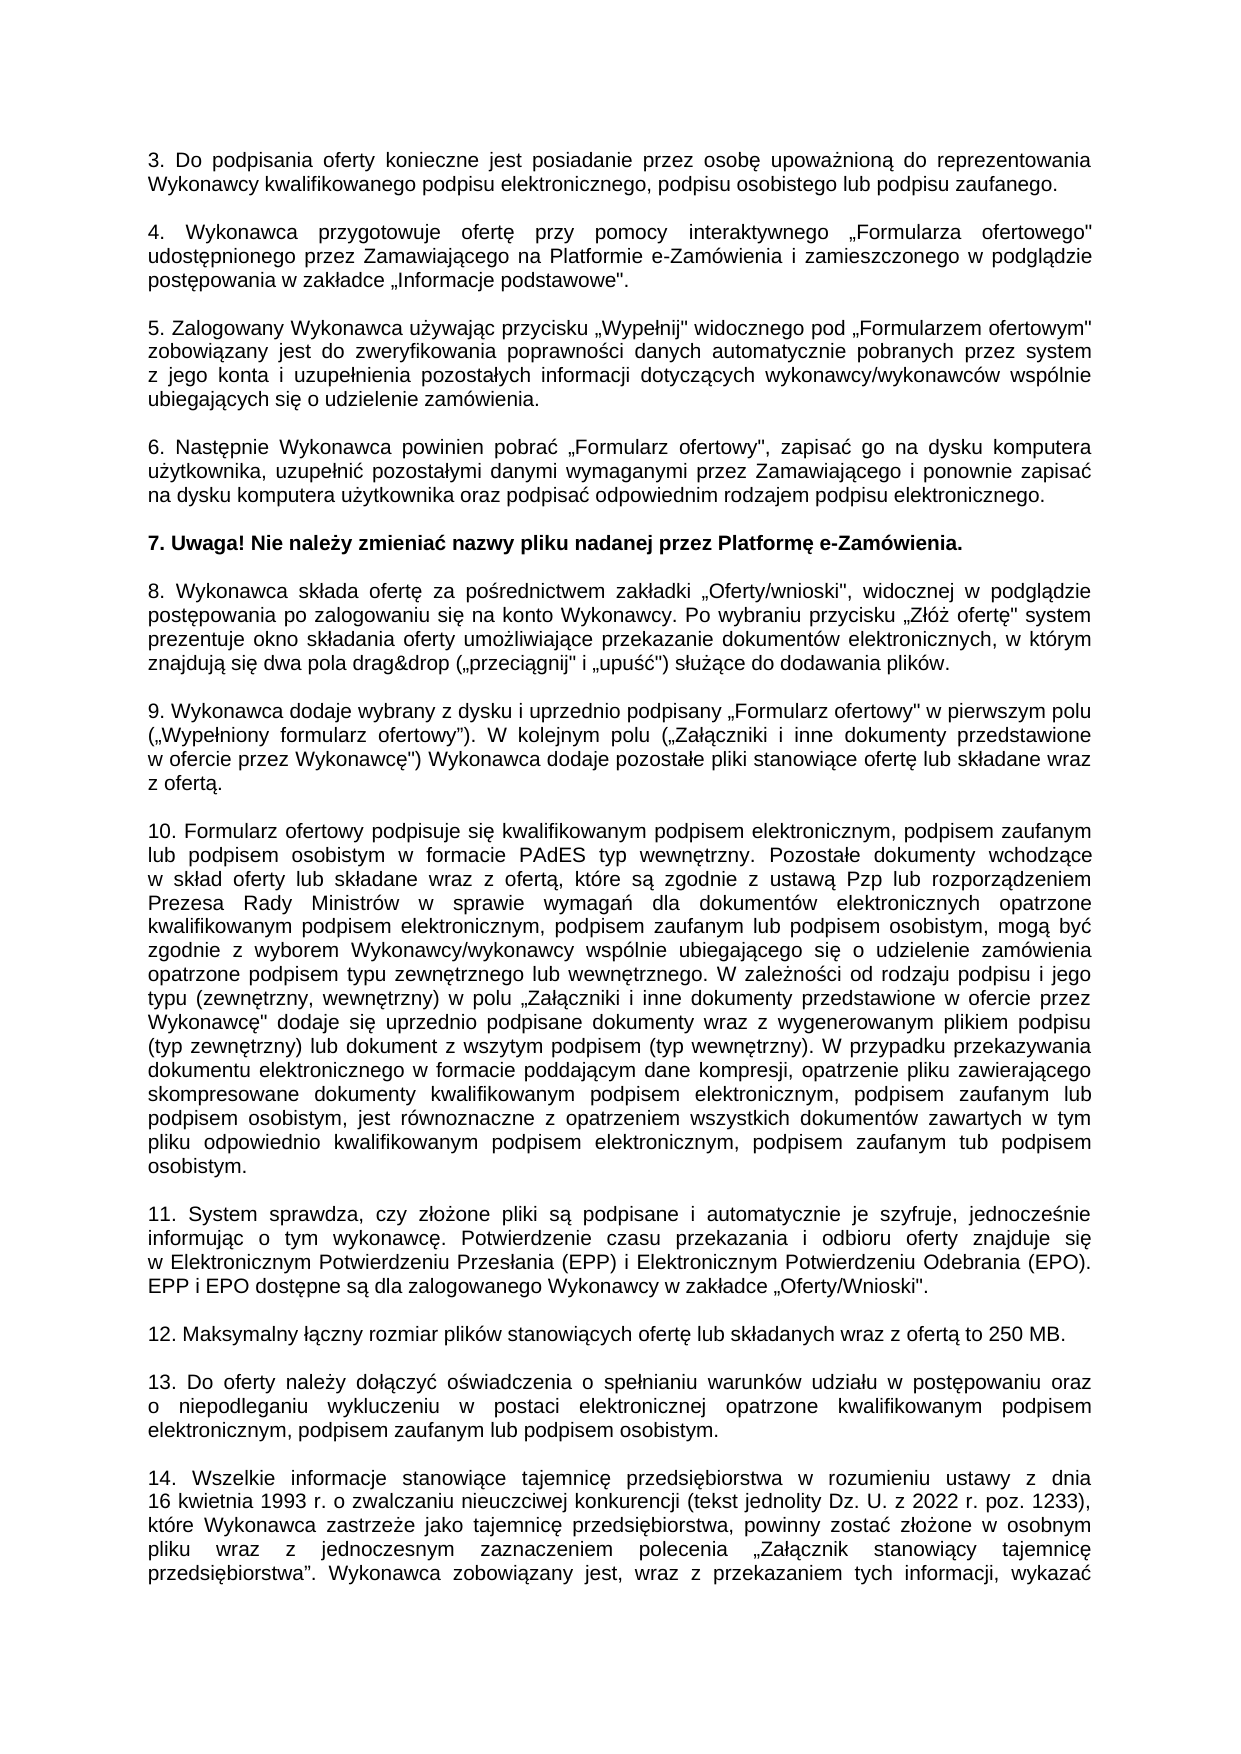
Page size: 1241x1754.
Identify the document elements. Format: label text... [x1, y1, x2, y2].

text 3. Do podpisania oferty konieczne jest posiadanie przez osobę upoważnioną do reprezentowania Wykonawcy kwalifikowanego podpisu elektronicznego, podpisu osobistego lub podpisu zaufanego. [148, 148, 1093, 196]
text 12. Maksymalny łączny rozmiar plików stanowiących ofertę lub składanych wraz z ofertą to 250 MB. [148, 1322, 1093, 1346]
text 7. Uwaga! Nie należy zmieniać nazwy pliku nadanej przez Platformę e-Zamówienia. [148, 531, 1093, 555]
text 13. Do oferty należy dołączyć oświadczenia o spełnianiu warunków udziału w postępowaniu oraz o niepodleganiu wykluczeniu w postaci elektronicznej opatrzone kwalifikowanym podpisem elektronicznym, podpisem zaufanym lub podpisem osobistym. [148, 1369, 1093, 1441]
text 8. Wykonawca składa ofertę za pośrednictwem zakładki „Oferty/wnioski", widocznej w podglądzie postępowania po zalogowaniu się na konto Wykonawcy. Po wybraniu przycisku „Złóż ofertę" system prezentuje okno składania oferty umożliwiające przekazanie dokumentów elektronicznych, w którym znajdują się dwa pola drag&drop („przeciągnij" i „upuść") służące do dodawania plików. [148, 579, 1093, 675]
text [148, 1465, 1093, 1585]
text 10. Formularz ofertowy podpisuje się kwalifikowanym podpisem elektronicznym, podpisem zaufanym lub podpisem osobistym w formacie PAdES typ wewnętrzny. Pozostałe dokumenty wchodzące w skład oferty lub składane wraz z ofertą, które są zgodnie z ustawą Pzp lub rozporządzeniem Prezesa Rady Ministrów w sprawie wymagań dla dokumentów elektronicznych opatrzone kwalifikowanym podpisem elektronicznym, podpisem zaufanym lub podpisem osobistym, mogą być zgodnie z wyborem Wykonawcy/wykonawcy wspólnie ubiegającego się o udzielenie zamówienia opatrzone podpisem typu zewnętrznego lub wewnętrznego. W zależności od rodzaju podpisu i jego typu (zewnętrzny, wewnętrzny) w polu „Załączniki i inne dokumenty przedstawione w ofercie przez Wykonawcę" dodaje się uprzednio podpisane dokumenty wraz z wygenerowanym plikiem podpisu (typ zewnętrzny) lub dokument z wszytym podpisem (typ wewnętrzny). W przypadku przekazywania dokumentu elektronicznego w formacie poddającym dane kompresji, opatrzenie pliku zawierającego skompresowane dokumenty kwalifikowanym podpisem elektronicznym, podpisem zaufanym lub podpisem osobistym, jest równoznaczne z opatrzeniem wszystkich dokumentów zawartych w tym pliku odpowiednio kwalifikowanym podpisem elektronicznym, podpisem zaufanym tub podpisem osobistym. [148, 818, 1093, 1178]
text 5. Zalogowany Wykonawca używając przycisku „Wypełnij" widocznego pod „Formularzem ofertowym" zobowiązany jest do zweryfikowania poprawności danych automatycznie pobranych przez system z jego konta i uzupełnienia pozostałych informacji dotyczących wykonawcy/wykonawców wspólnie ubiegających się o udzielenie zamówienia. [148, 315, 1093, 411]
text 11. System sprawdza, czy złożone pliki są podpisane i automatycznie je szyfruje, jednocześnie informując o tym wykonawcę. Potwierdzenie czasu przekazania i odbioru oferty znajduje się w Elektronicznym Potwierdzeniu Przesłania (EPP) i Elektronicznym Potwierdzeniu Odebrania (EPO). EPP i EPO dostępne są dla zalogowanego Wykonawcy w zakładce „Oferty/Wnioski". [148, 1202, 1093, 1298]
text 4. Wykonawca przygotowuje ofertę przy pomocy interaktywnego „Formularza ofertowego" udostępnionego przez Zamawiającego na Platformie e-Zamówienia i zamieszczonego w podglądzie postępowania w zakładce „Informacje podstawowe". [148, 219, 1093, 291]
text 6. Następnie Wykonawca powinien pobrać „Formularz ofertowy", zapisać go na dysku komputera użytkownika, uzupełnić pozostałymi danymi wymaganymi przez Zamawiającego i ponownie zapisać na dysku komputera użytkownika oraz podpisać odpowiednim rodzajem podpisu elektronicznego. [148, 435, 1093, 507]
text 9. Wykonawca dodaje wybrany z dysku i uprzednio podpisany „Formularz ofertowy" w pierwszym polu („Wypełniony formularz ofertowy”). W kolejnym polu („Załączniki i inne dokumenty przedstawione w ofercie przez Wykonawcę") Wykonawca dodaje pozostałe pliki stanowiące ofertę lub składane wraz z ofertą. [148, 699, 1093, 794]
